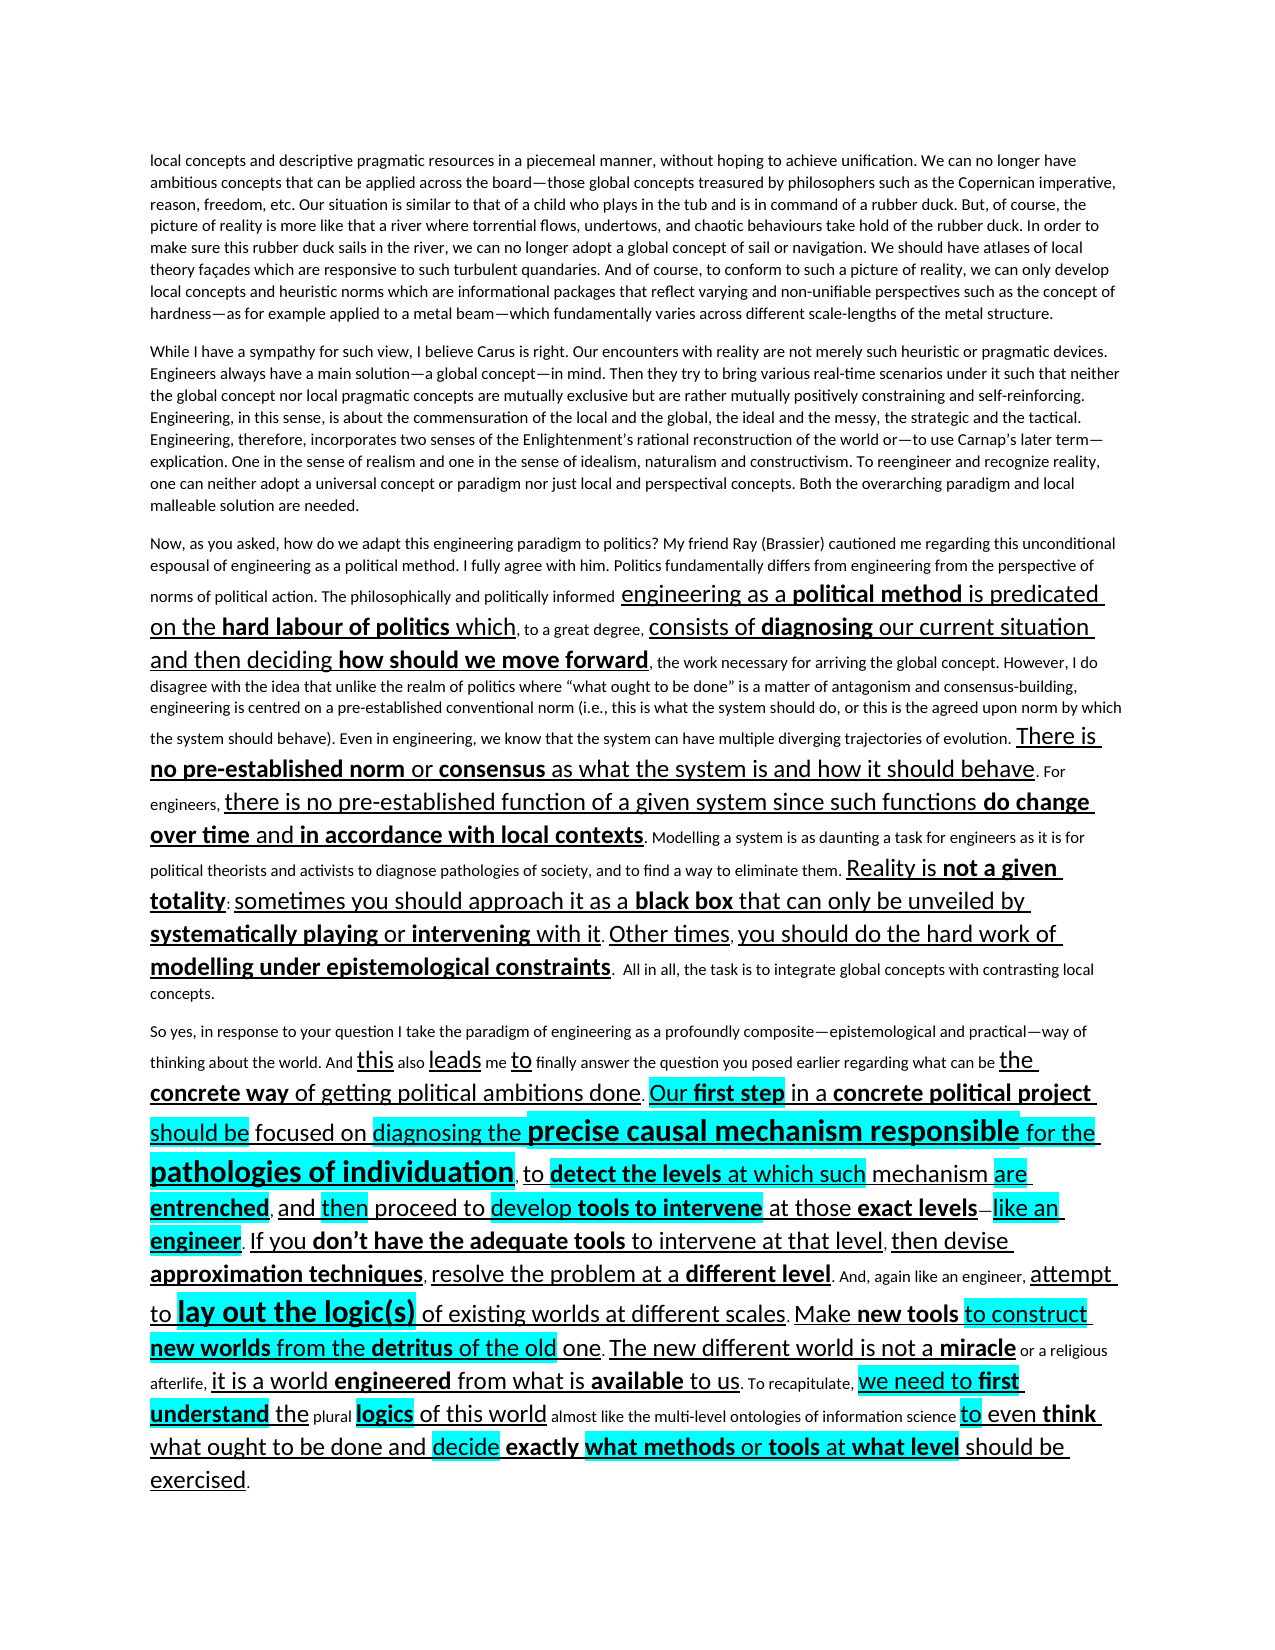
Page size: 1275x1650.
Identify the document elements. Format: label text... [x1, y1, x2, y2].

text So yes, in response to your question I take the paradigm of engineering as a profoundly composite—epistemological and practical—way of thinking about the world. And this also leads me to finally answer the question you posed earlier regarding what can be the concrete way of getting political ambitions done. Our first step in a concrete political project should be focused on diagnosing the precise causal mechanism responsible for the pathologies of individuation, to detect the levels at which such mechanism are entrenched, and then proceed to develop tools to intervene at those exact levels—like an engineer. If you don’t have the adequate tools to intervene at that level, then devise approximation techniques, resolve the problem at a different level. And, again like an engineer, attempt to lay out the logic(s) of existing worlds at different scales. Make new tools to construct new worlds from the detritus of the old one. The new different world is not a miracle or a religious afterlife, it is a world engineered from what is available to us. To recapitulate, we need to first understand the plural logics of this world almost like the multi-level ontologies of information science to even think what ought to be done and decide exactly what methods or tools at what level should be exercised. [150, 1021, 1125, 1494]
text Now, as you asked, how do we adapt this engineering paradigm to politics? My friend Ray (Brassier) cautioned me regarding this unconditional espousal of engineering as a political method. I fully agree with him. Politics fundamentally differs from engineering from the perspective of norms of political action. The philosophically and politically informed engineering as a political method is predicated on the hard labour of politics which, to a great degree, consists of diagnosing our current situation and then deciding how should we move forward, the work necessary for arriving the global concept. However, I do disagree with the idea that unlike the realm of politics where “what ought to be done” is a matter of antagonism and consensus-building, engineering is centred on a pre-established conventional norm (i.e., this is what the system should do, or this is the agreed upon norm by which the system should behave). Even in engineering, we know that the system can have multiple diverging trajectories of evolution. There is no pre-established norm or consensus as what the system is and how it should behave. For engineers, there is no pre-established function of a given system since such functions do change over time and in accordance with local contexts. Modelling a system is as daunting a task for engineers as it is for political theorists and activists to diagnose pathologies of society, and to find a way to eliminate them. Reality is not a given totality: sometimes you should approach it as a black box that can only be unveiled by systematically playing or intervening with it. Other times, you should do the hard work of modelling under epistemological constraints. All in all, the task is to integrate global concepts with contrasting local concepts. [150, 533, 1125, 1003]
text While I have a sympathy for such view, I believe Carus is right. Our encounters with reality are not merely such heuristic or pragmatic devices. Engineers always have a main solution—a global concept—in mind. Then they try to bring various real-time scenarios under it such that neither the global concept nor local pragmatic concepts are mutually exclusive but are rather mutually positively constraining and self-reinforcing. Engineering, in this sense, is about the commensuration of the local and the global, the ideal and the messy, the strategic and the tactical. Engineering, therefore, incorporates two senses of the Enlightenment’s rational reconstruction of the world or—to use Carnap’s later term—explication. One in the sense of realism and one in the sense of idealism, naturalism and constructivism. To reengineer and recognize reality, one can neither adopt a universal concept or paradigm nor just local and perspectival concepts. Both the overarching paradigm and local malleable solution are needed. [150, 342, 1125, 515]
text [150, 150, 1125, 323]
